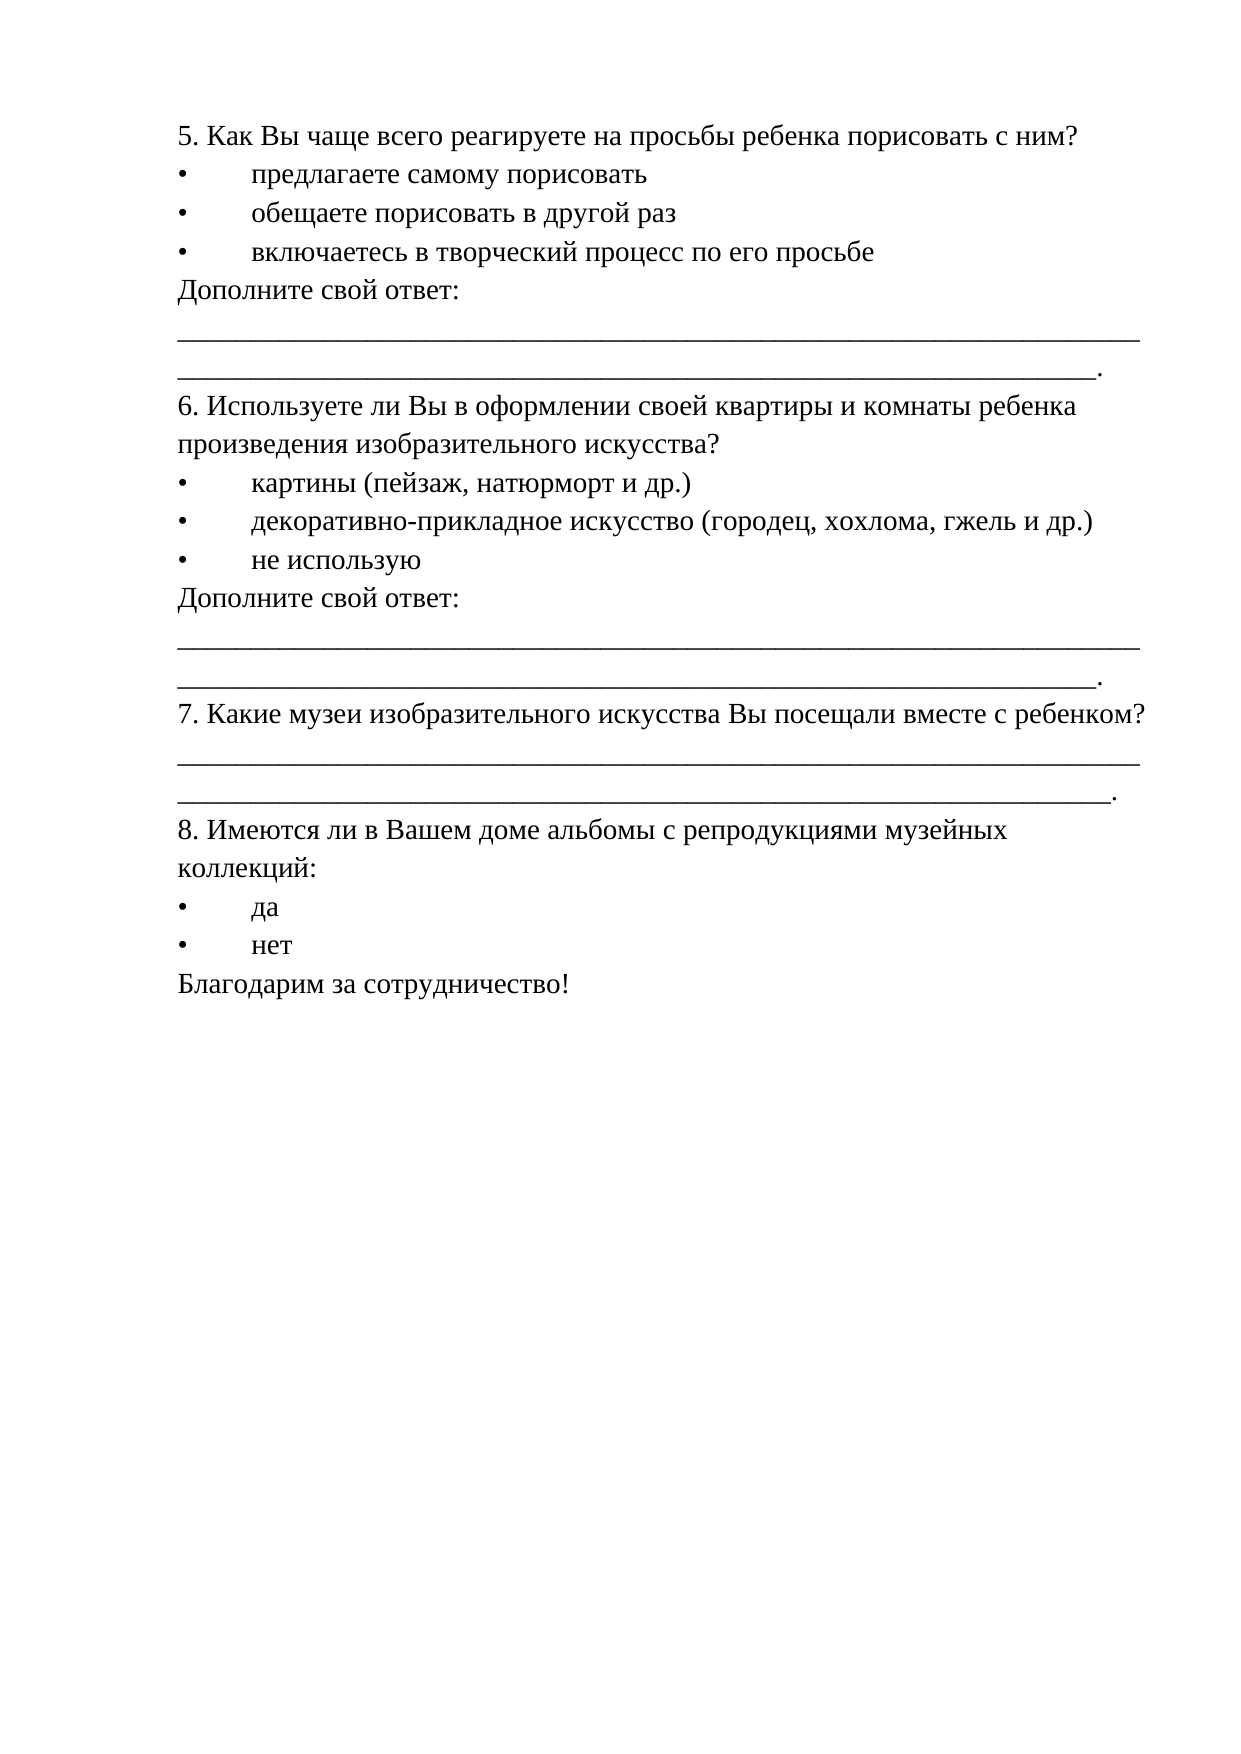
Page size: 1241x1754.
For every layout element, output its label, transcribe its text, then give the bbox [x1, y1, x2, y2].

text • нет [177, 927, 1152, 961]
text • картины (пейзаж, натюрморт и др.) [177, 465, 1152, 498]
text Благодарим за сотрудничество! [177, 966, 1152, 999]
text 7. Какие музеи изобразительного искусства Вы посещали вместе с ребенком? __________________________________________________________________________________________________________________________________. [177, 696, 1152, 807]
text 8. Имеются ли в Вашем доме альбомы с репродукциями музейных коллекций: [177, 812, 1152, 884]
text • предлагаете самому порисовать [177, 157, 1152, 190]
text • включаетесь в творческий процесс по его просьбе [177, 234, 1152, 267]
text 5. Как Вы чаще всего реагируете на просьбы ребенка порисовать с ним? [177, 118, 1152, 152]
text 6. Используете ли Вы в оформлении своей квартиры и комнаты ребенка [177, 388, 1152, 421]
text произведения изобразительного искусства? [177, 426, 1152, 460]
text • декоративно-прикладное искусство (городец, хохлома, гжель и др.) [177, 503, 1152, 537]
text • да [177, 889, 1152, 922]
text • не использую [177, 542, 1152, 576]
text • обещаете порисовать в другой раз [177, 195, 1152, 229]
